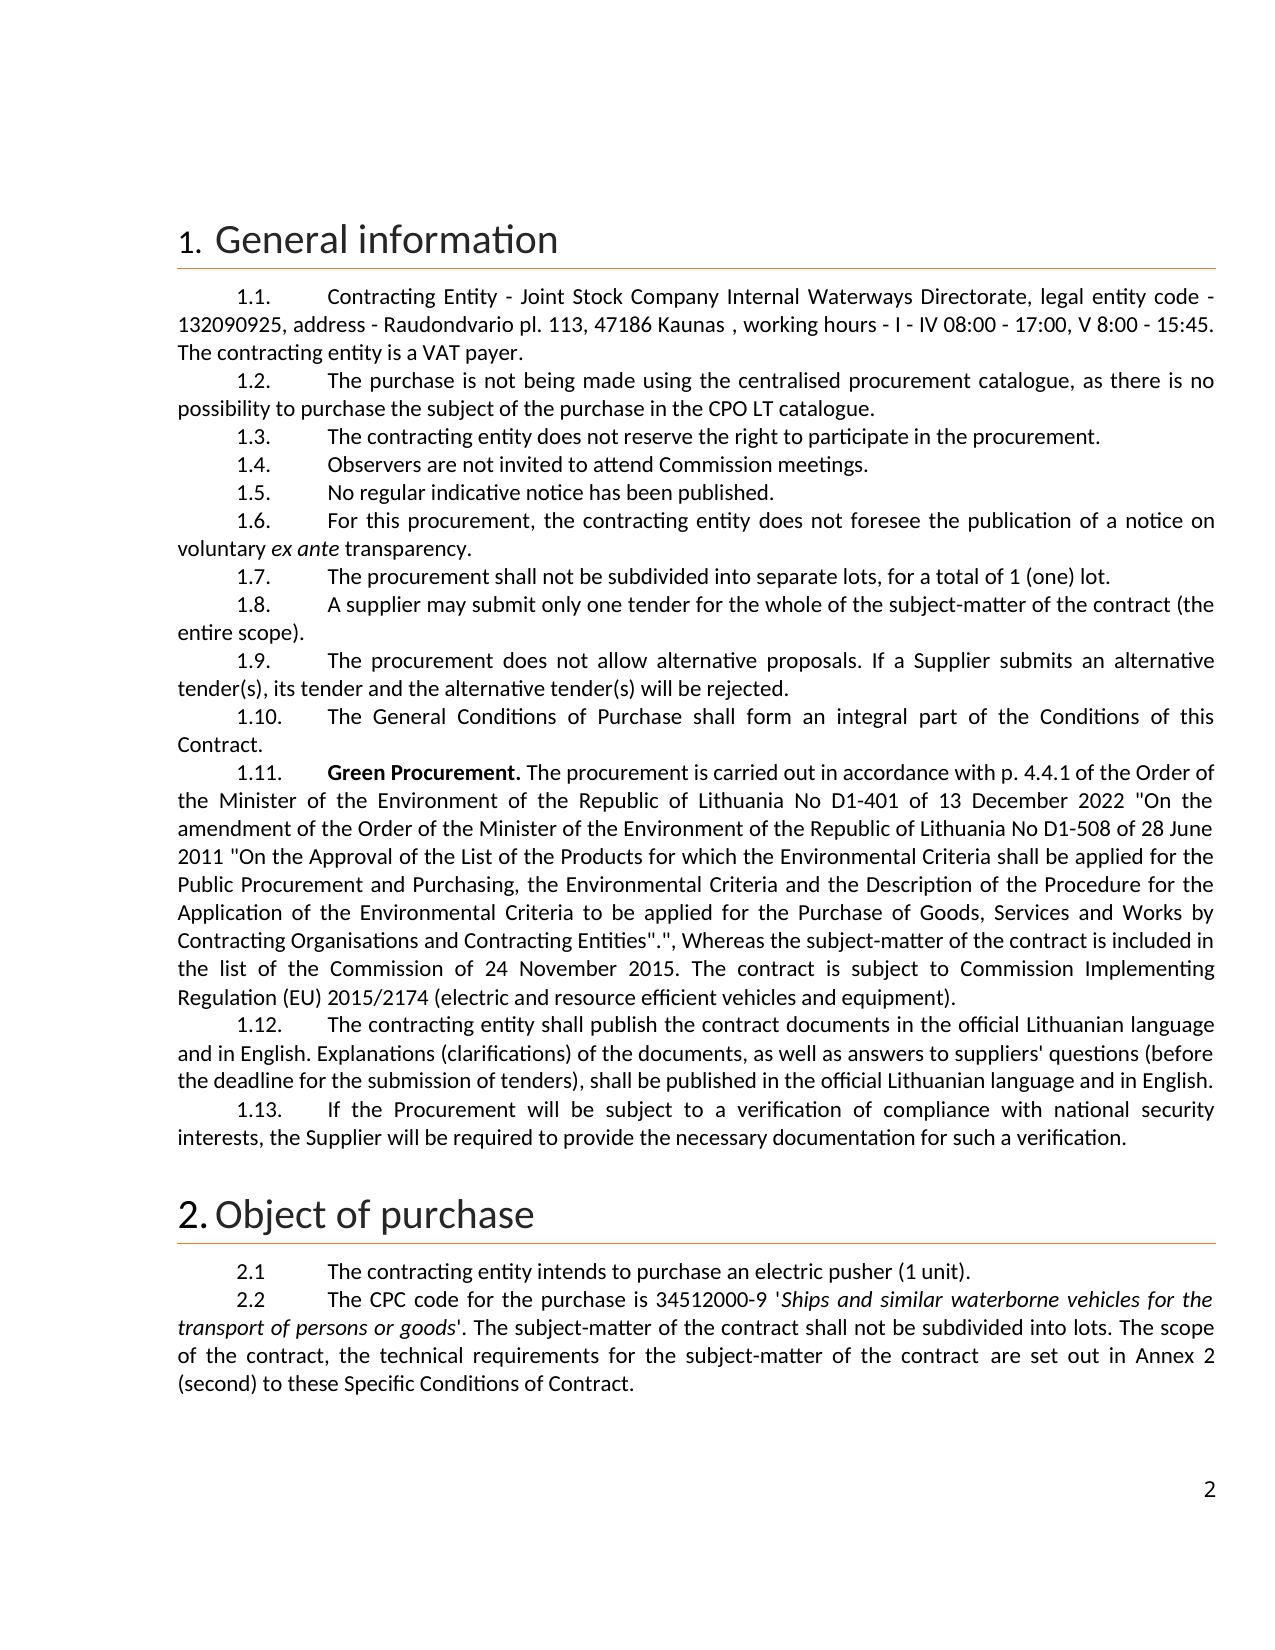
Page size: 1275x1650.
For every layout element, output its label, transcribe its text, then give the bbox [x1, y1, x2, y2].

list If the Procurement will be subject to a verification of compliance with national security interests, the Supplier will be required to provide the necessary documentation for such a verification. [177, 1095, 1216, 1151]
list General information [177, 213, 1216, 268]
list The procurement does not allow alternative proposals. If a Supplier submits an alternative tender(s), its tender and the alternative tender(s) will be rejected. [177, 646, 1216, 702]
list No regular indicative notice has been published. [177, 478, 1216, 506]
list Observers are not invited to attend Commission meetings. [177, 450, 1216, 478]
list The procurement shall not be subdivided into separate lots, for a total of 1 (one) lot. [177, 562, 1216, 590]
list The contracting entity does not reserve the right to participate in the procurement. [177, 422, 1216, 450]
list The contracting entity intends to purchase an electric pusher (1 unit). [177, 1257, 1216, 1285]
list A supplier may submit only one tender for the whole of the subject-matter of the contract (the entire scope). [177, 590, 1216, 646]
list Object of purchase [177, 1188, 1216, 1243]
list Green Procurement. The procurement is carried out in accordance with p. 4.4.1 of the Order of the Minister of the Environment of the Republic of Lithuania No D1-401 of 13 December 2022 "On the amendment of the Order of the Minister of the Environment of the Republic of Lithuania No D1-508 of 28 June 2011 "On the Approval of the List of the Products for which the Environmental Criteria shall be applied for the Public Procurement and Purchasing, the Environmental Criteria and the Description of the Procedure for the Application of the Environmental Criteria to be applied for the Purchase of Goods, Services and Works by Contracting Organisations and Contracting Entities".", Whereas the subject-matter of the contract is included in the list of the Commission of 24 November 2015. The contract is subject to Commission Implementing Regulation (EU) 2015/2174 (electric and resource efficient vehicles and equipment). [177, 758, 1216, 1011]
list Contracting Entity - Joint Stock Company Internal Waterways Directorate, legal entity code - 132090925, address - Raudondvario pl. 113, 47186 Kaunas , working hours - I - IV 08:00 - 17:00, V 8:00 - 15:45. The contracting entity is a VAT payer. [177, 282, 1216, 366]
list For this procurement, the contracting entity does not foresee the publication of a notice on voluntary ex ante transparency. [177, 506, 1216, 562]
list The CPC code for the purchase is 34512000-9 'Ships and similar waterborne vehicles for the transport of persons or goods'. The subject-matter of the contract shall not be subdivided into lots. The scope of the contract, the technical requirements for the subject-matter of the contract are set out in Annex 2 (second) to these Specific Conditions of Contract. [177, 1285, 1216, 1397]
list The purchase is not being made using the centralised procurement catalogue, as there is no possibility to purchase the subject of the purchase in the CPO LT catalogue. [177, 366, 1216, 422]
list The contracting entity shall publish the contract documents in the official Lithuanian language and in English. Explanations (clarifications) of the documents, as well as answers to suppliers' questions (before the deadline for the submission of tenders), shall be published in the official Lithuanian language and in English. [177, 1011, 1216, 1095]
list The General Conditions of Purchase shall form an integral part of the Conditions of this Contract. [177, 702, 1216, 758]
